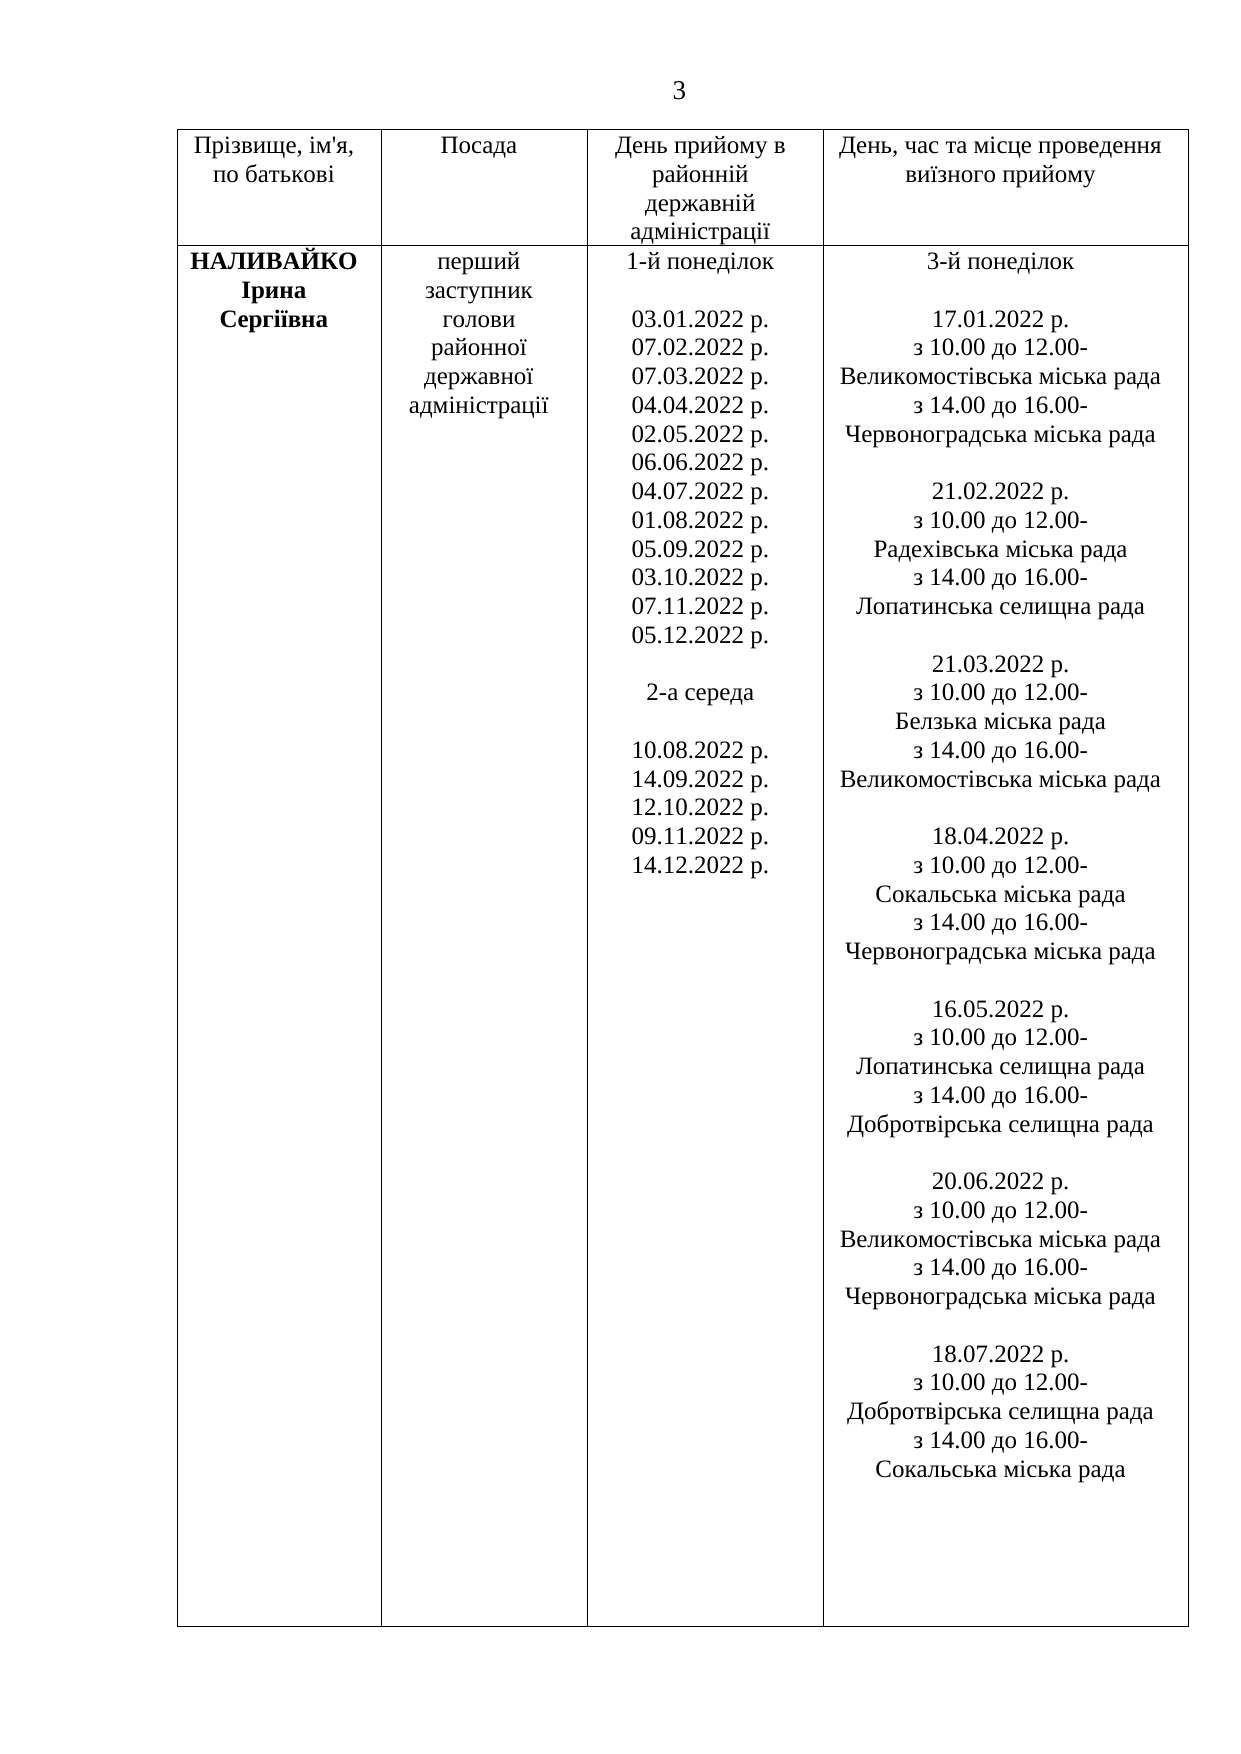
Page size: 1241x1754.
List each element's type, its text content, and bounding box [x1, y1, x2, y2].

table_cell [588, 246, 823, 1626]
table_header День, час та місце проведення виїзного прийому [824, 130, 1188, 245]
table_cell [824, 246, 1188, 1626]
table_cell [382, 246, 587, 1626]
table_header Посада [382, 130, 587, 245]
table_header День прийому в районній державній адміністрації [588, 130, 823, 245]
table_cell НАЛИВАЙКО Ірина Сергіївна [178, 246, 381, 1626]
table_header Прізвище, ім'я, по батькові [178, 130, 381, 245]
